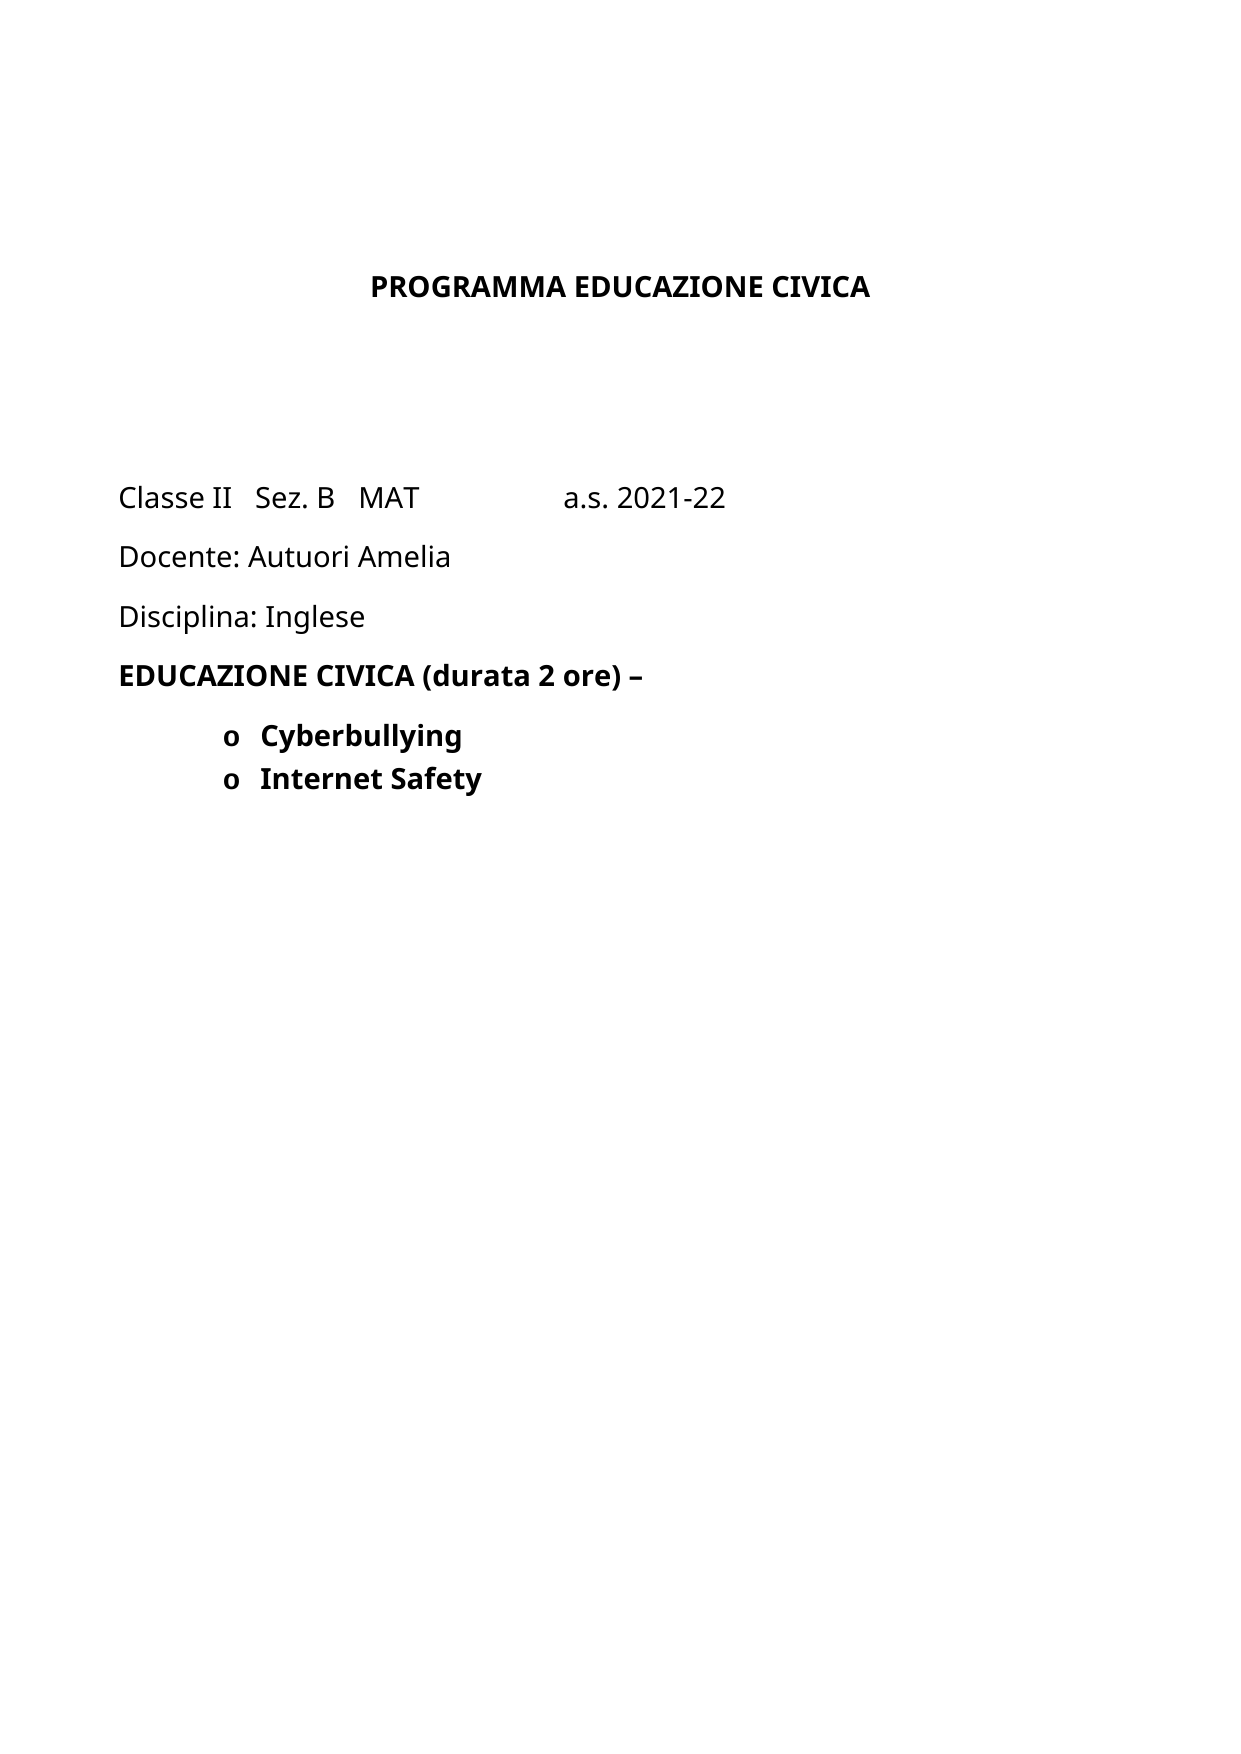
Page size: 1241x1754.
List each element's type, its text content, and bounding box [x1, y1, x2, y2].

text PROGRAMMA EDUCAZIONE CIVICA [118, 267, 1122, 306]
list Internet Safety [223, 758, 1122, 798]
text Classe II Sez. B MAT a.s. 2021-22 [118, 477, 1122, 517]
text Disciplina: Inglese [118, 596, 1122, 636]
text Docente: Autuori Amelia [118, 537, 1122, 576]
text EDUCAZIONE CIVICA (durata 2 ore) – [118, 656, 1122, 695]
list Cyberbullying [223, 715, 1122, 755]
